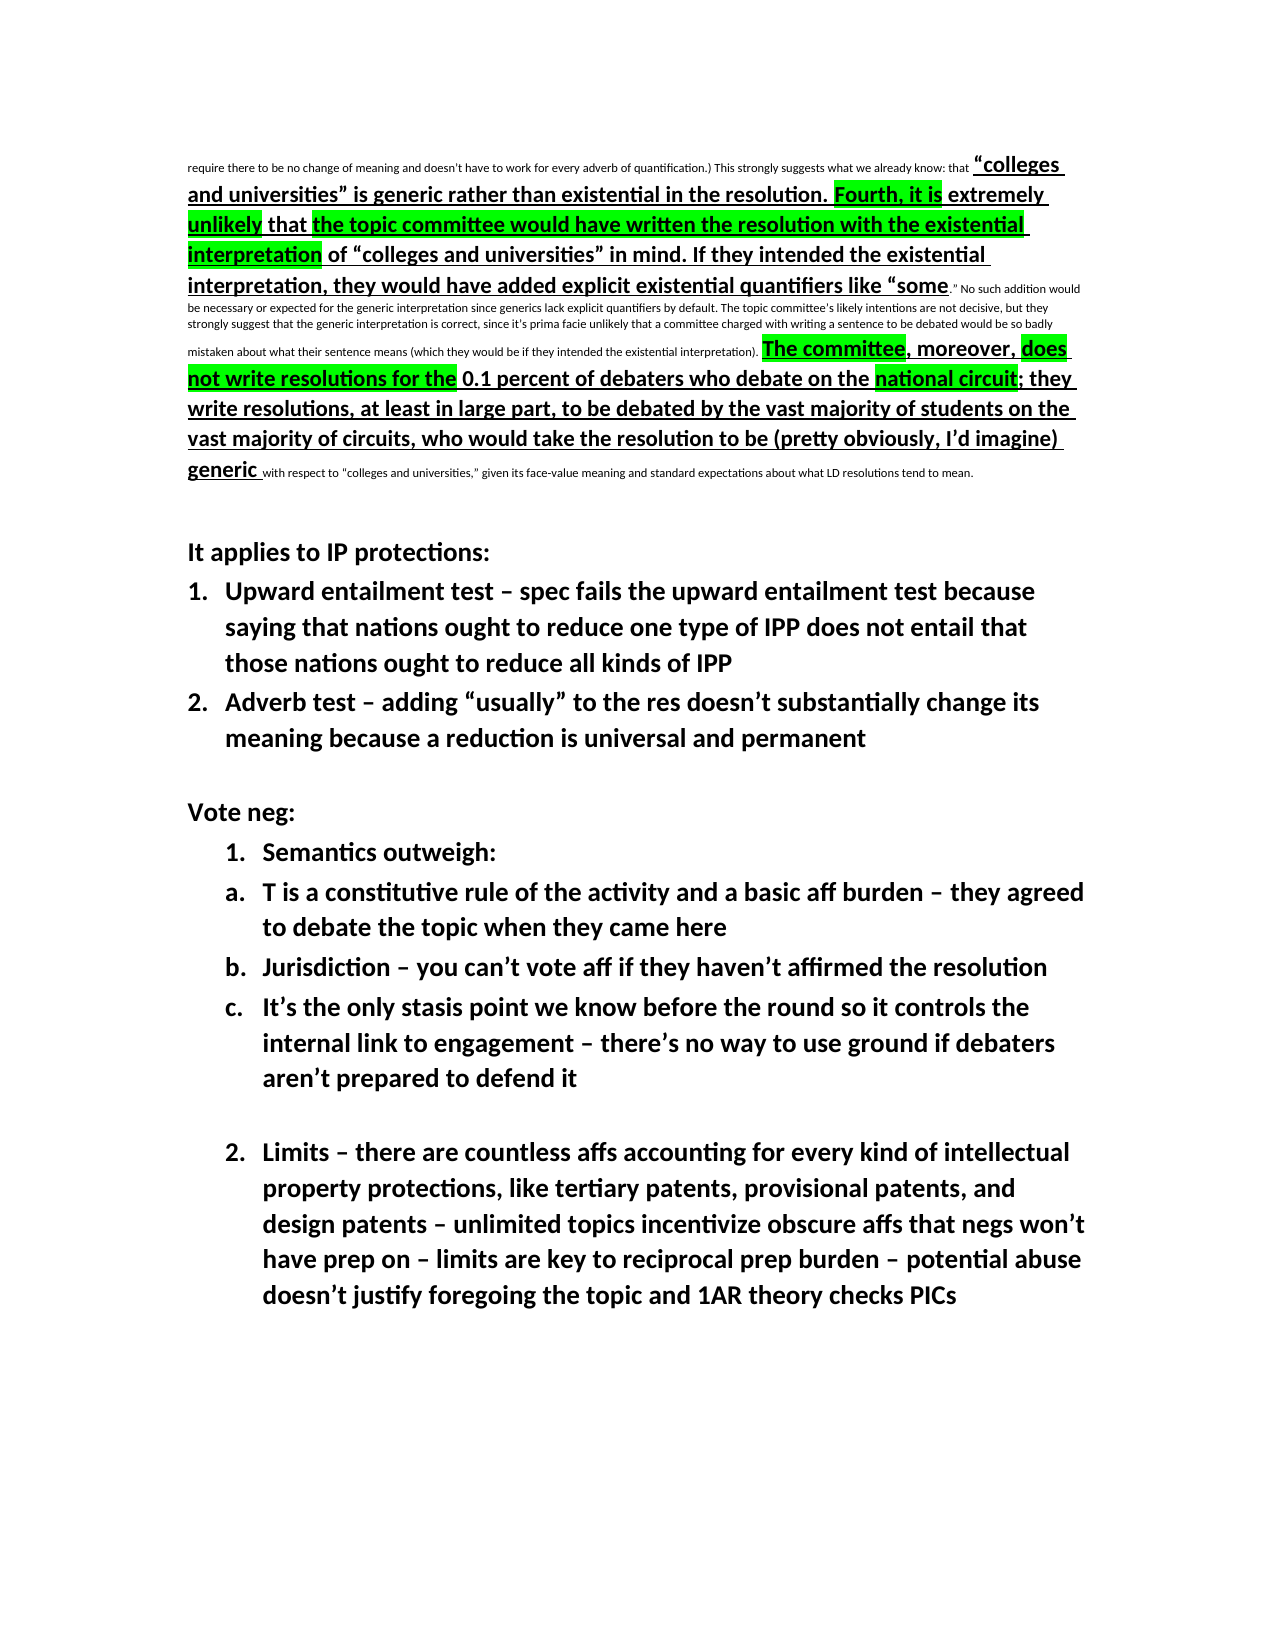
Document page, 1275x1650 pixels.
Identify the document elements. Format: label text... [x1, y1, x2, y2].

subtitle It applies to IP protections: [187, 535, 1087, 568]
subtitle Adverb test – adding “usually” to the res doesn’t substantially change its meaning because a reduction is universal and permanent [187, 686, 1087, 754]
subtitle Limits – there are countless affs accounting for every kind of intellectual property protections, like tertiary patents, provisional patents, and design patents – unlimited topics incentivize obscure affs that negs won’t have prep on – limits are key to reciprocal prep burden – potential abuse doesn’t justify foregoing the topic and 1AR theory checks PICs [225, 1136, 1087, 1311]
subtitle T is a constitutive rule of the activity and a basic aff burden – they agreed to debate the topic when they came here [225, 875, 1087, 944]
subtitle Vote neg: [187, 795, 1087, 828]
subtitle Upward entailment test – spec fails the upward entailment test because saying that nations ought to reduce one type of IPP does not entail that those nations ought to reduce all kinds of IPP [187, 574, 1087, 679]
subtitle It’s the only stasis point we know before the round so it controls the internal link to engagement – there’s no way to use ground if debaters aren’t prepared to defend it [225, 990, 1087, 1094]
subtitle Semantics outweigh: [225, 835, 1087, 868]
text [187, 150, 1087, 483]
subtitle Jurisdiction – you can’t vote aff if they haven’t affirmed the resolution [225, 950, 1087, 983]
